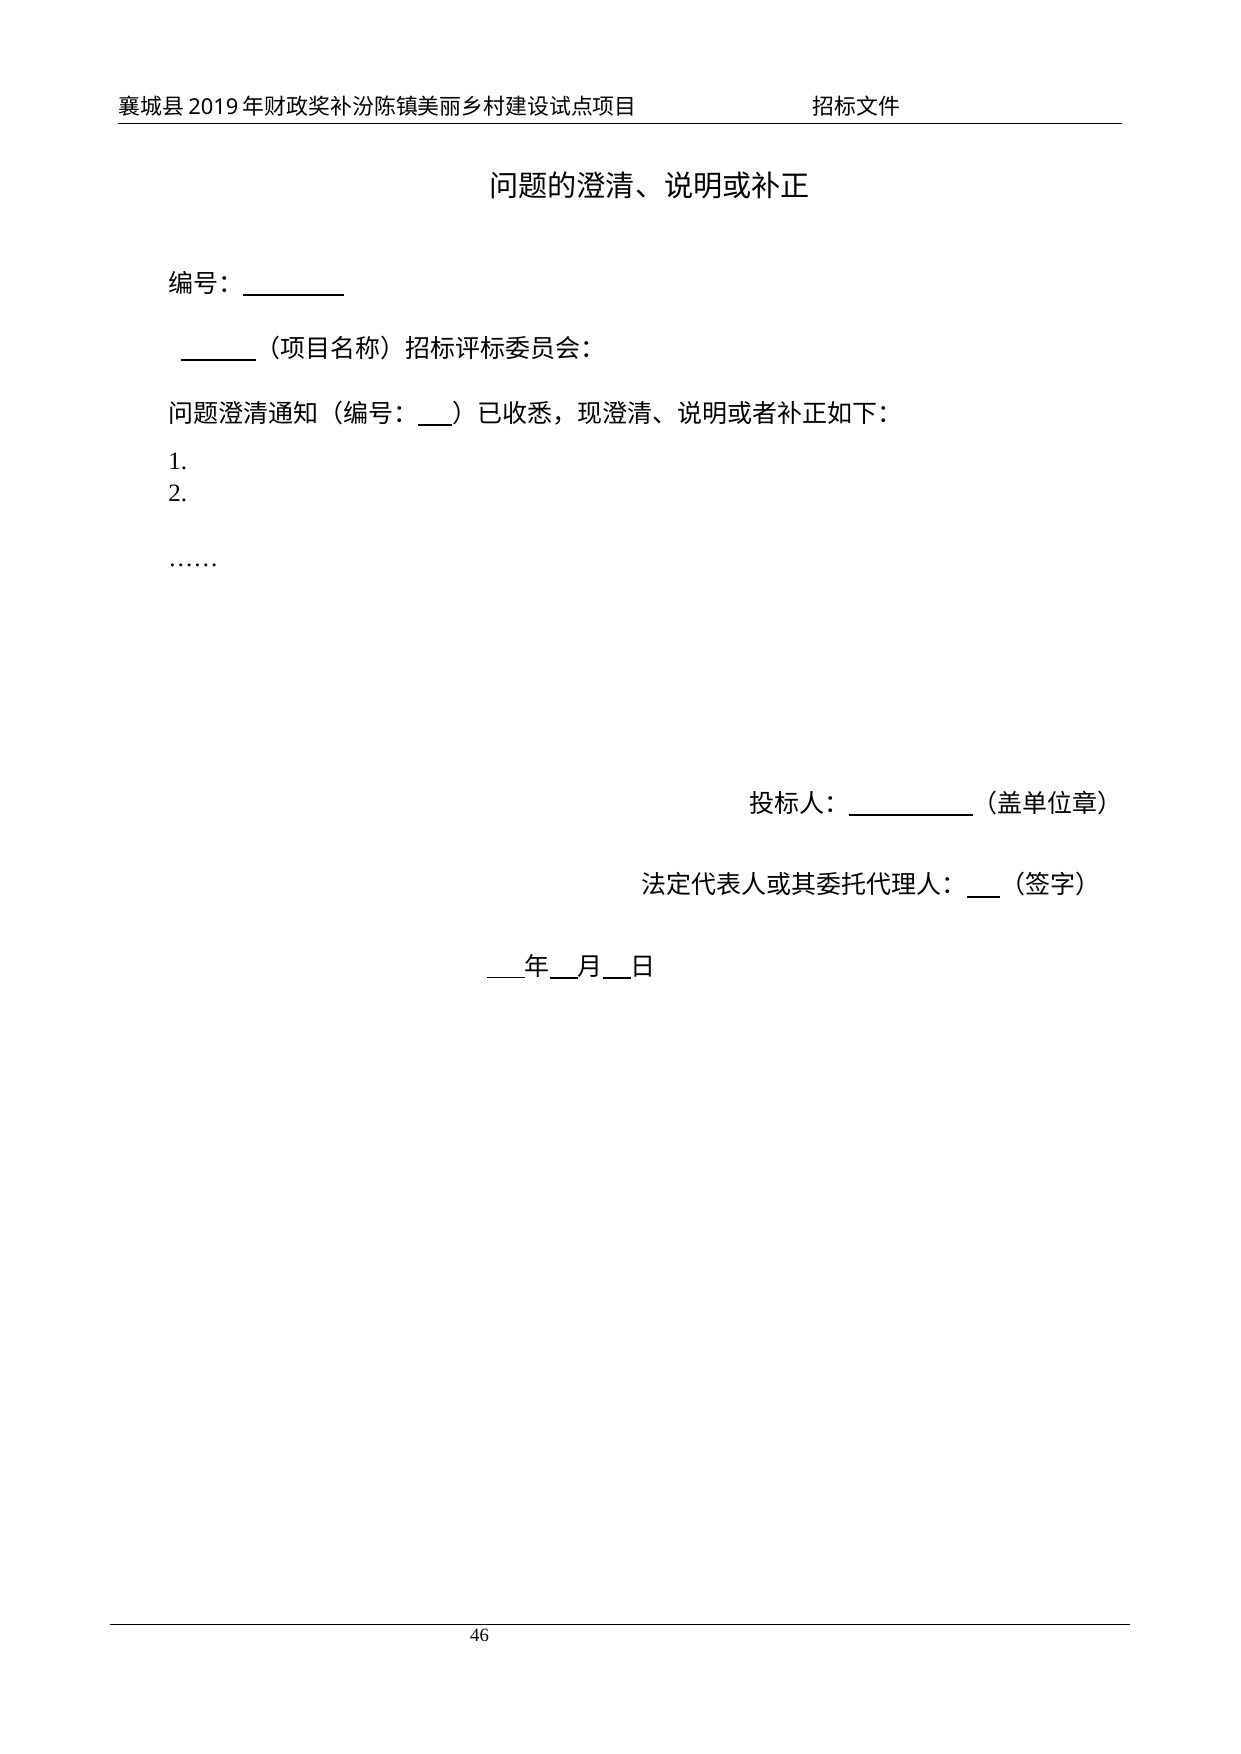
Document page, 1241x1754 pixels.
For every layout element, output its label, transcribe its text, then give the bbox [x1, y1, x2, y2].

text 投标人： （盖单位章） [118, 769, 1122, 834]
text 问题澄清通知（编号： ）已收悉，现澄清、说明或者补正如下： [118, 379, 1122, 444]
text 2. [118, 477, 1122, 509]
text 问题的澄清、说明或补正 [118, 152, 1122, 217]
text （项目名称）招标评标委员会： [118, 314, 1122, 379]
text 1. [118, 444, 1122, 477]
text 年 月 日 [118, 932, 1122, 997]
text …… [118, 542, 1122, 574]
text 法定代表人或其委托代理人： （签字） [118, 850, 1100, 915]
text 编号： [118, 249, 1122, 314]
